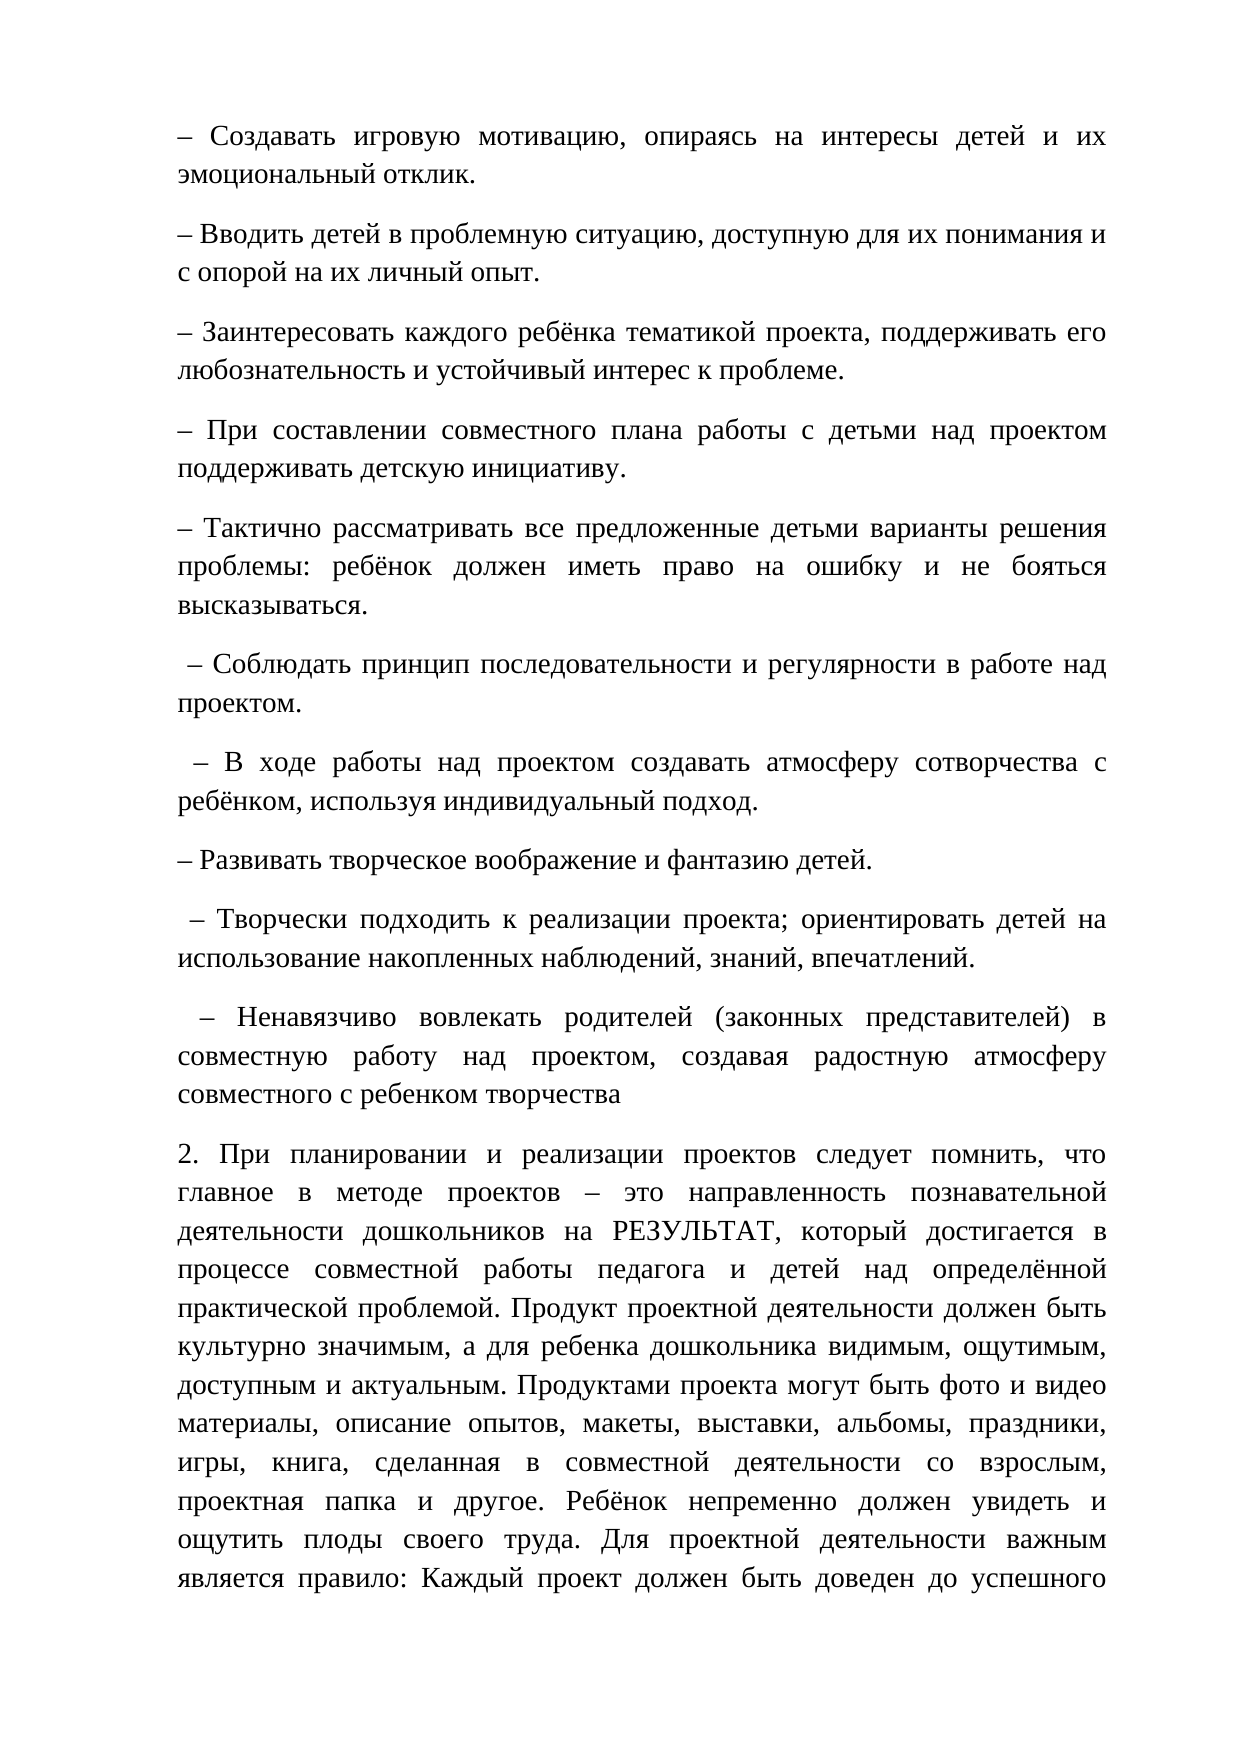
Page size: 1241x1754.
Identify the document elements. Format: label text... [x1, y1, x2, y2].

text – При составлении совместного плана работы с детьми над проектом поддерживать детскую инициативу. [177, 412, 1107, 484]
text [177, 1136, 1107, 1593]
text – Тактично рассматривать все предложенные детьми варианты решения проблемы: ребёнок должен иметь право на ошибку и не бояться высказываться. [177, 510, 1107, 620]
text – Соблюдать принцип последовательности и регулярности в работе над проектом. [177, 646, 1107, 718]
text – Создавать игровую мотивацию, опираясь на интересы детей и их эмоциональный отклик. [177, 118, 1107, 190]
text – В ходе работы над проектом создавать атмосферу сотворчества с ребёнком, используя индивидуальный подход. [177, 744, 1107, 816]
text – Ненавязчиво вовлекать родителей (законных представителей) в совместную работу над проектом, создавая радостную атмосферу совместного с ребенком творчества [177, 999, 1107, 1110]
text – Творчески подходить к реализации проекта; ориентировать детей на использование накопленных наблюдений, знаний, впечатлений. [177, 901, 1107, 973]
text – Заинтересовать каждого ребёнка тематикой проекта, поддерживать его любознательность и устойчивый интерес к проблеме. [177, 314, 1107, 386]
text – Развивать творческое воображение и фантазию детей. [177, 842, 1107, 876]
text – Вводить детей в проблемную ситуацию, доступную для их понимания и с опорой на их личный опыт. [177, 216, 1107, 288]
